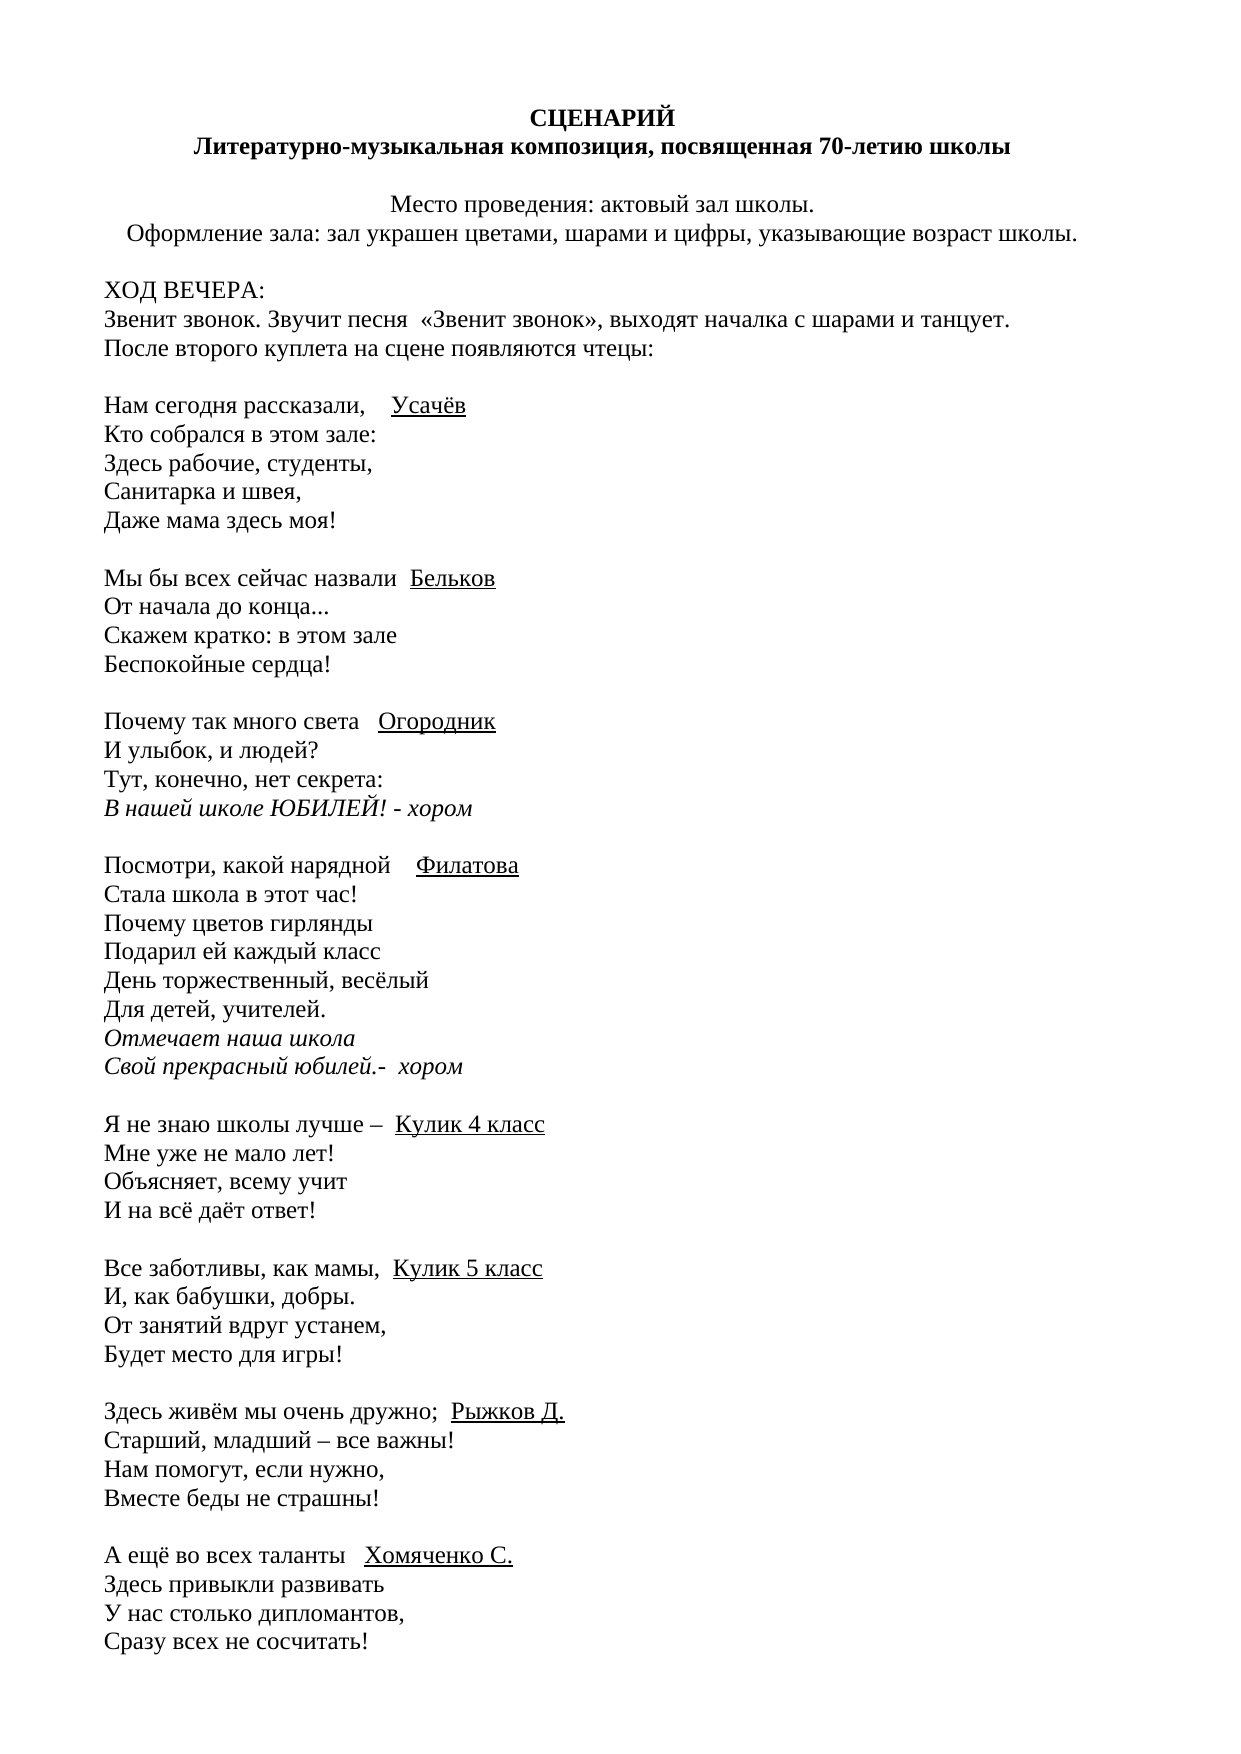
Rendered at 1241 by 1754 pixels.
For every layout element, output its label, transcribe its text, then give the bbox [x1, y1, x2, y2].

text Здесь живём мы очень дружно; Рыжков Д. [103, 1396, 1101, 1425]
text Стала школа в этот час! [103, 879, 1101, 908]
text Свой прекрасный юбилей.- хором [103, 1051, 1101, 1080]
text А ещё во всех таланты Хомяченко С. [103, 1540, 1101, 1569]
text Нам помогут, если нужно, [103, 1454, 1101, 1483]
text Почему цветов гирлянды [103, 908, 1101, 936]
text Почему так много света Огородник [103, 706, 1101, 735]
text Объясняет, всему учит [103, 1166, 1101, 1195]
text И на всё даёт ответ! [103, 1195, 1101, 1224]
text Санитарка и швея, [103, 476, 1101, 505]
text Звенит звонок. Звучит песня «Звенит звонок», выходят началка с шарами и танцует. [103, 304, 1101, 333]
text Мне уже не мало лет! [103, 1138, 1101, 1166]
text Я не знаю школы лучше – Кулик 4 класс [103, 1109, 1101, 1138]
text День торжественный, весёлый [103, 965, 1101, 994]
text Беспокойные сердца! [103, 649, 1101, 678]
text Литературно-музыкальная композиция, посвященная 70-летию школы [103, 131, 1101, 160]
text От начала до конца... [103, 591, 1101, 620]
text ХОД ВЕЧЕРА: [103, 275, 1101, 304]
text И, как бабушки, добры. [103, 1281, 1101, 1310]
text И улыбок, и людей? [103, 735, 1101, 764]
text Будет место для игры! [103, 1339, 1101, 1368]
text Для детей, учителей. [103, 994, 1101, 1023]
text Старший, младший – все важны! [103, 1425, 1101, 1454]
text Здесь рабочие, студенты, [103, 448, 1101, 476]
text Скажем кратко: в этом зале [103, 620, 1101, 649]
text Кто собрался в этом зале: [103, 419, 1101, 448]
text У нас столько дипломантов, [103, 1598, 1101, 1626]
text Посмотри, какой нарядной Филатова [103, 850, 1101, 879]
text Все заботливы, как мамы, Кулик 5 класс [103, 1253, 1101, 1281]
text Нам сегодня рассказали, Усачёв [103, 390, 1101, 419]
text Мы бы всех сейчас назвали Бельков [103, 563, 1101, 591]
text Отмечает наша школа [103, 1023, 1101, 1051]
text Даже мама здесь моя! [103, 505, 1101, 534]
text Место проведения: актовый зал школы. [103, 189, 1101, 218]
text Тут, конечно, нет секрета: [103, 764, 1101, 793]
text В нашей школе ЮБИЛЕЙ! - хором [103, 793, 1101, 821]
text После второго куплета на сцене появляются чтецы: [103, 333, 1101, 361]
text От занятий вдруг устанем, [103, 1310, 1101, 1339]
text Сразу всех не сосчитать! [103, 1626, 1101, 1655]
text Подарил ей каждый класс [103, 936, 1101, 965]
text СЦЕНАРИЙ [103, 103, 1101, 131]
text Вместе беды не страшны! [103, 1483, 1101, 1511]
text Здесь привыкли развивать [103, 1569, 1101, 1598]
text Оформление зала: зал украшен цветами, шарами и цифры, указывающие возраст школы. [103, 218, 1101, 246]
